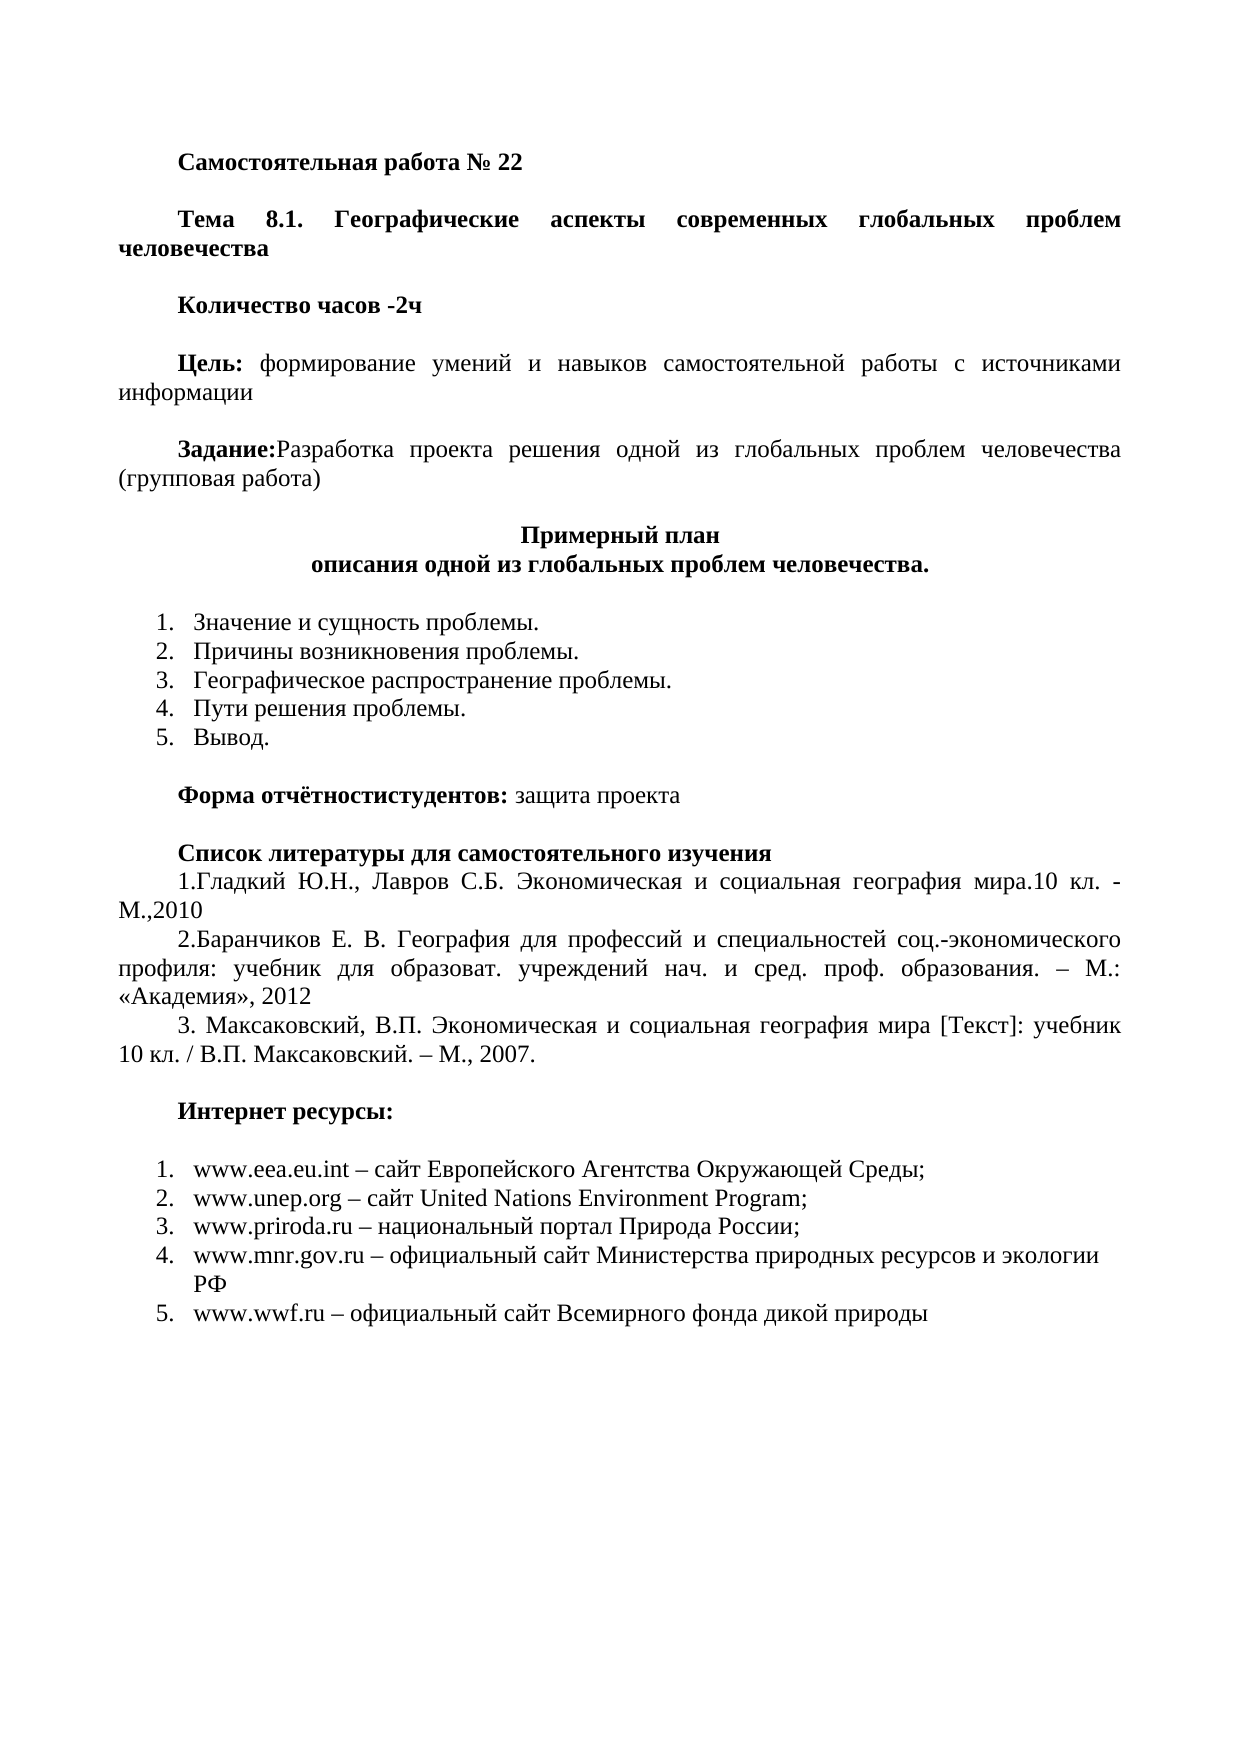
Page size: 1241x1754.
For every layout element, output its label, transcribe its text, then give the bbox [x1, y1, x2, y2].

text Цель: формирование умений и навыков самостоятельной работы с источниками информации [118, 348, 1122, 406]
text Список литературы для самостоятельного изучения [118, 838, 1122, 866]
text Тема 8.1. Географические аспекты современных глобальных проблем человечества [118, 204, 1122, 262]
text 1.Гладкий Ю.Н., Лавров С.Б. Экономическая и социальная география мира.10 кл. -М.,2010 [118, 866, 1122, 924]
text Интернет ресурсы: [118, 1096, 1122, 1125]
list Значение и сущность проблемы. [156, 607, 1122, 636]
list Пути решения проблемы. [156, 693, 1122, 722]
text 2.Баранчиков Е. В. География для профессий и специальностей соц.-экономического профиля: учебник для образоват. учреждений нач. и сред. проф. образования. – М.: «Академия», 2012 [118, 924, 1122, 1010]
list Географическое распространение проблемы. [156, 665, 1122, 693]
text описания одной из глобальных проблем человечества. [118, 549, 1122, 578]
text Форма отчётностистудентов: защита проекта [118, 780, 1122, 809]
list www.priroda.ru – национальный портал Природа России; [156, 1211, 1122, 1240]
list www.unep.org – сайт United Nations Environment Program; [156, 1183, 1122, 1211]
text Количество часов -2ч [118, 291, 1122, 319]
text Задание:Разработка проекта решения одной из глобальных проблем человечества (групповая работа) [118, 434, 1122, 492]
list Причины возникновения проблемы. [156, 636, 1122, 665]
list www.eea.eu.int – сайт Европейского Агентства Окружающей Среды; [156, 1154, 1122, 1183]
list www.wwf.ru – официальный сайт Всемирного фонда дикой природы [156, 1298, 1122, 1326]
text Примерный план [118, 521, 1122, 549]
text Самостоятельная работа № 22 [118, 147, 1122, 176]
list Вывод. [156, 722, 1122, 751]
list www.mnr.gov.ru – официальный сайт Министерства природных ресурсов и экологии РФ [156, 1240, 1122, 1298]
text 3. Максаковский, В.П. Экономическая и социальная география мира [Текст]: учебник 10 кл. / В.П. Максаковский. – М., 2007. [118, 1010, 1122, 1068]
